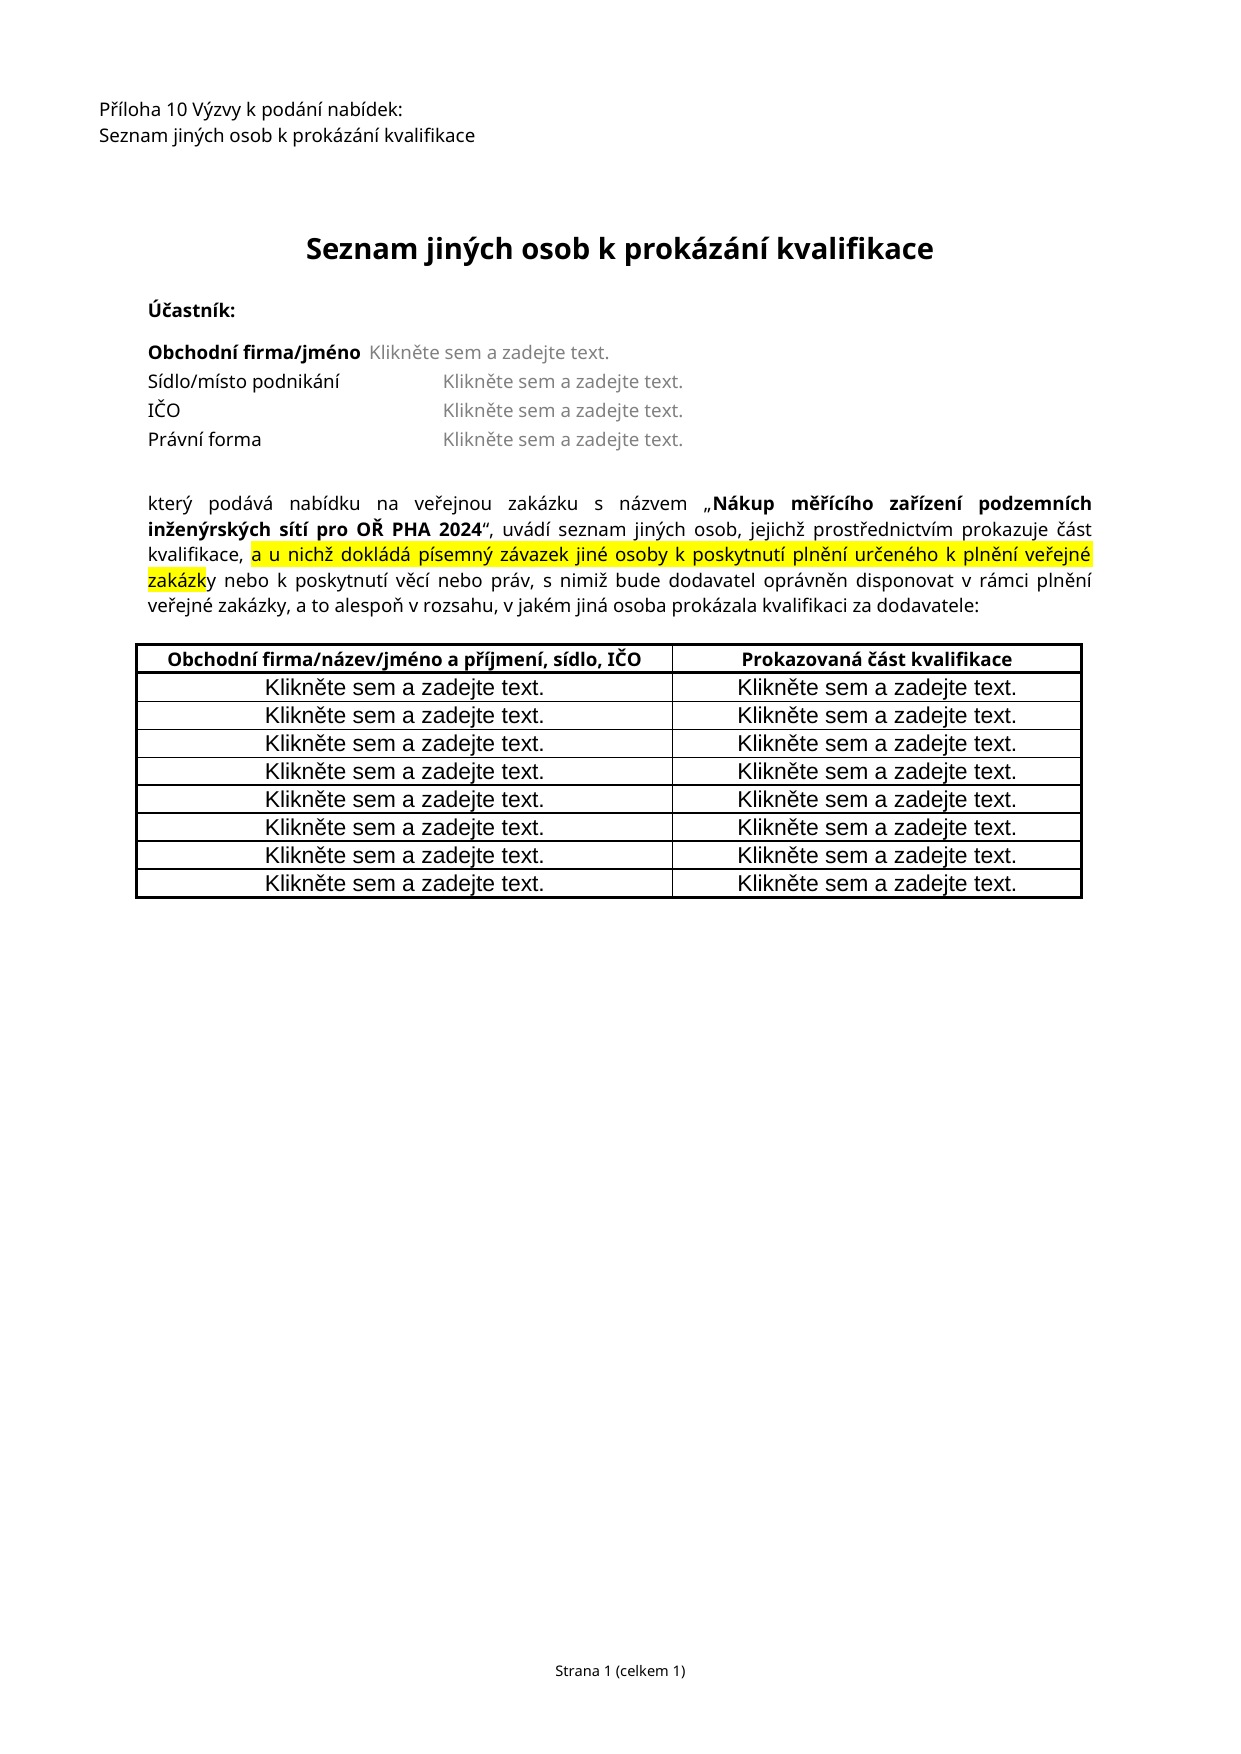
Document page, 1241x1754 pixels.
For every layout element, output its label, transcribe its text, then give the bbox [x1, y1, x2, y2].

text Účastník: [148, 293, 1093, 324]
title Seznam jiných osob k prokázání kvalifikace [148, 228, 1093, 268]
table_header Prokazovaná část kvalifikace [673, 646, 1080, 671]
text který podává nabídku na veřejnou zakázku s názvem „Nákup měřícího zařízení podzemních inženýrských sítí pro OŘ PHA 2024“, uvádí seznam jiných osob, jejichž prostřednictvím prokazuje část kvalifikace, a u nichž dokládá písemný závazek jiné osoby k poskytnutí plnění určeného k plnění veřejné zakázky nebo k poskytnutí věcí nebo práv, s nimiž bude dodavatel oprávněn disponovat v rámci plnění veřejné zakázky, a to alespoň v rozsahu, v jakém jiná osoba prokázala kvalifikaci za dodavatele: [148, 490, 1093, 618]
text Právní forma [148, 423, 1093, 452]
text Sídlo/místo podnikání [148, 365, 1093, 394]
text IČO [148, 394, 1093, 423]
text Obchodní firma/jméno [148, 336, 1093, 365]
table_header Obchodní firma/název/jméno a příjmení, sídlo, IČO [138, 646, 672, 671]
